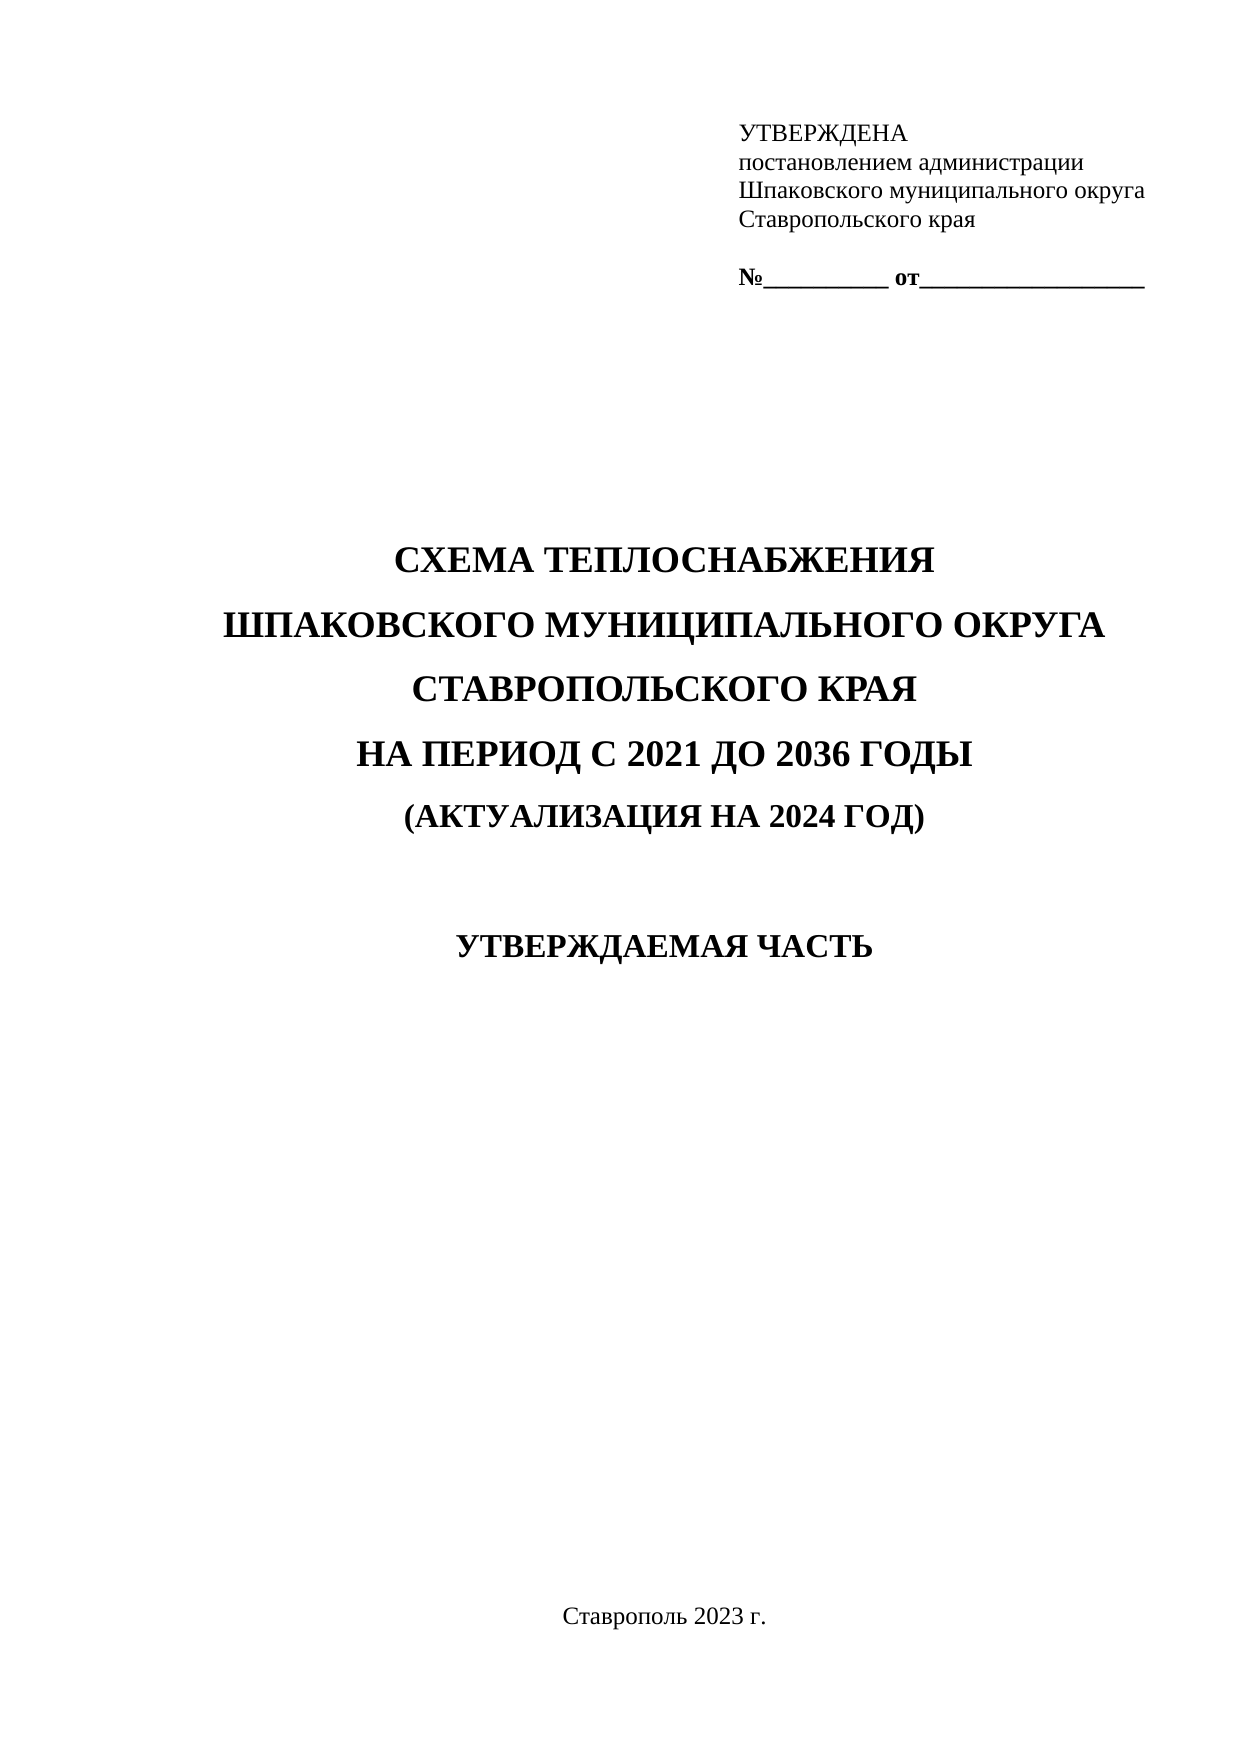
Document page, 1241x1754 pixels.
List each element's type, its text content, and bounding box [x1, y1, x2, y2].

text ставропольского края [177, 667, 1152, 710]
text НА ПЕРИОД С 2021 ДО 2036 годы [177, 731, 1152, 774]
text УТВЕРЖДЕНА [738, 118, 1152, 147]
text Ставрополь 2023 г. [177, 1601, 1152, 1630]
text Ставропольского края [738, 204, 1152, 233]
text Шпаковского муниципального округа [177, 602, 1152, 645]
text №__________ от__________________ [738, 262, 1152, 291]
text (АКТУАЛИЗАЦИЯ НА 2024 ГОД) [177, 796, 1152, 834]
text УТВЕРЖДАЕМАЯ ЧАСТЬ [177, 926, 1152, 964]
text постановлением администрации [738, 147, 1152, 176]
text Шпаковского муниципального округа [738, 176, 1152, 204]
text схема теплоснабжения [177, 537, 1152, 580]
